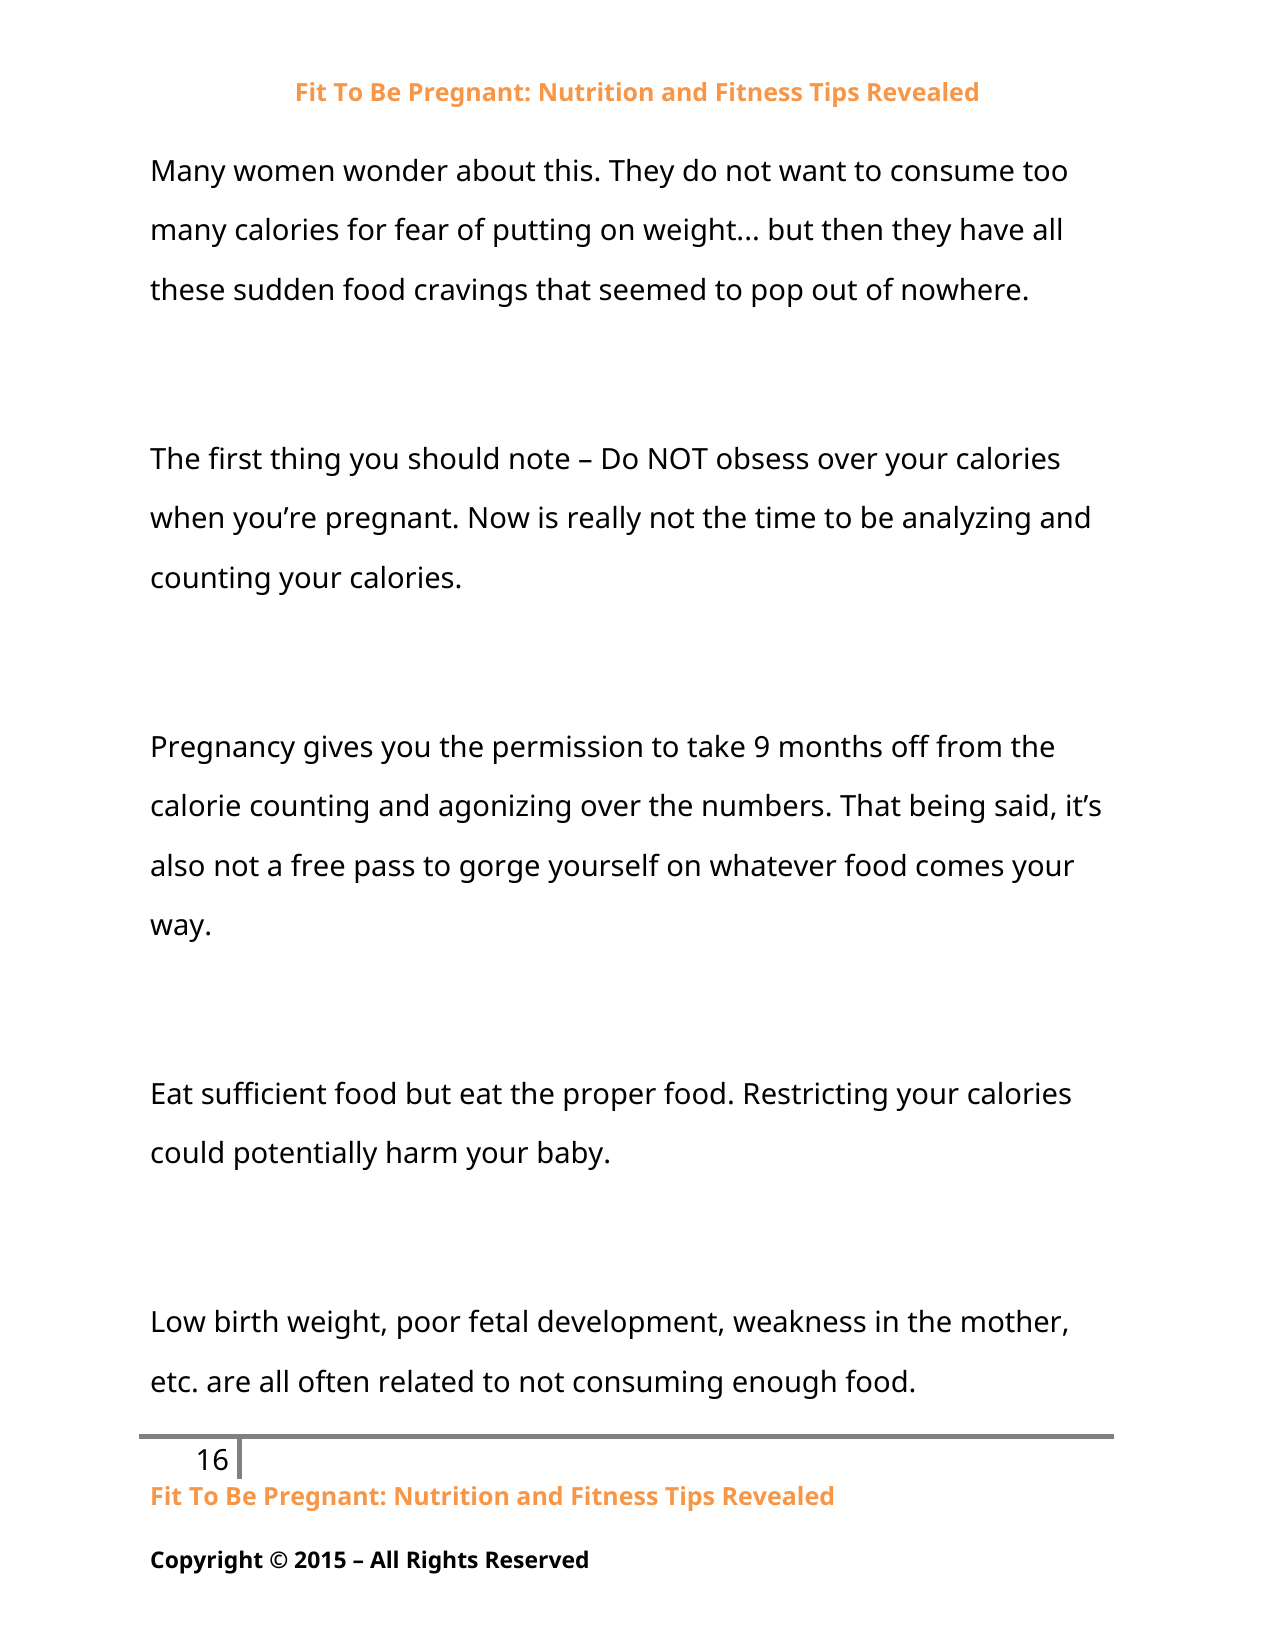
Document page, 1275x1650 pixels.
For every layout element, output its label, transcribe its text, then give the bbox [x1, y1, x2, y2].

text The first thing you should note – Do NOT obsess over your calories when you’re pregnant. Now is really not the time to be analyzing and counting your calories. [150, 438, 1125, 597]
text Many women wonder about this. They do not want to consume too many calories for fear of putting on weight... but then they have all these sudden food cravings that seemed to pop out of nowhere. [150, 150, 1125, 309]
text Pregnancy gives you the permission to take 9 months off from the calorie counting and agonizing over the numbers. That being said, it’s also not a free pass to gorge yourself on whatever food comes your way. [150, 726, 1125, 944]
text Eat sufficient food but eat the proper food. Restricting your calories could potentially harm your baby. [150, 1073, 1125, 1172]
text Low birth weight, poor fetal development, weakness in the mother, etc. are all often related to not consuming enough food. [150, 1302, 1125, 1401]
